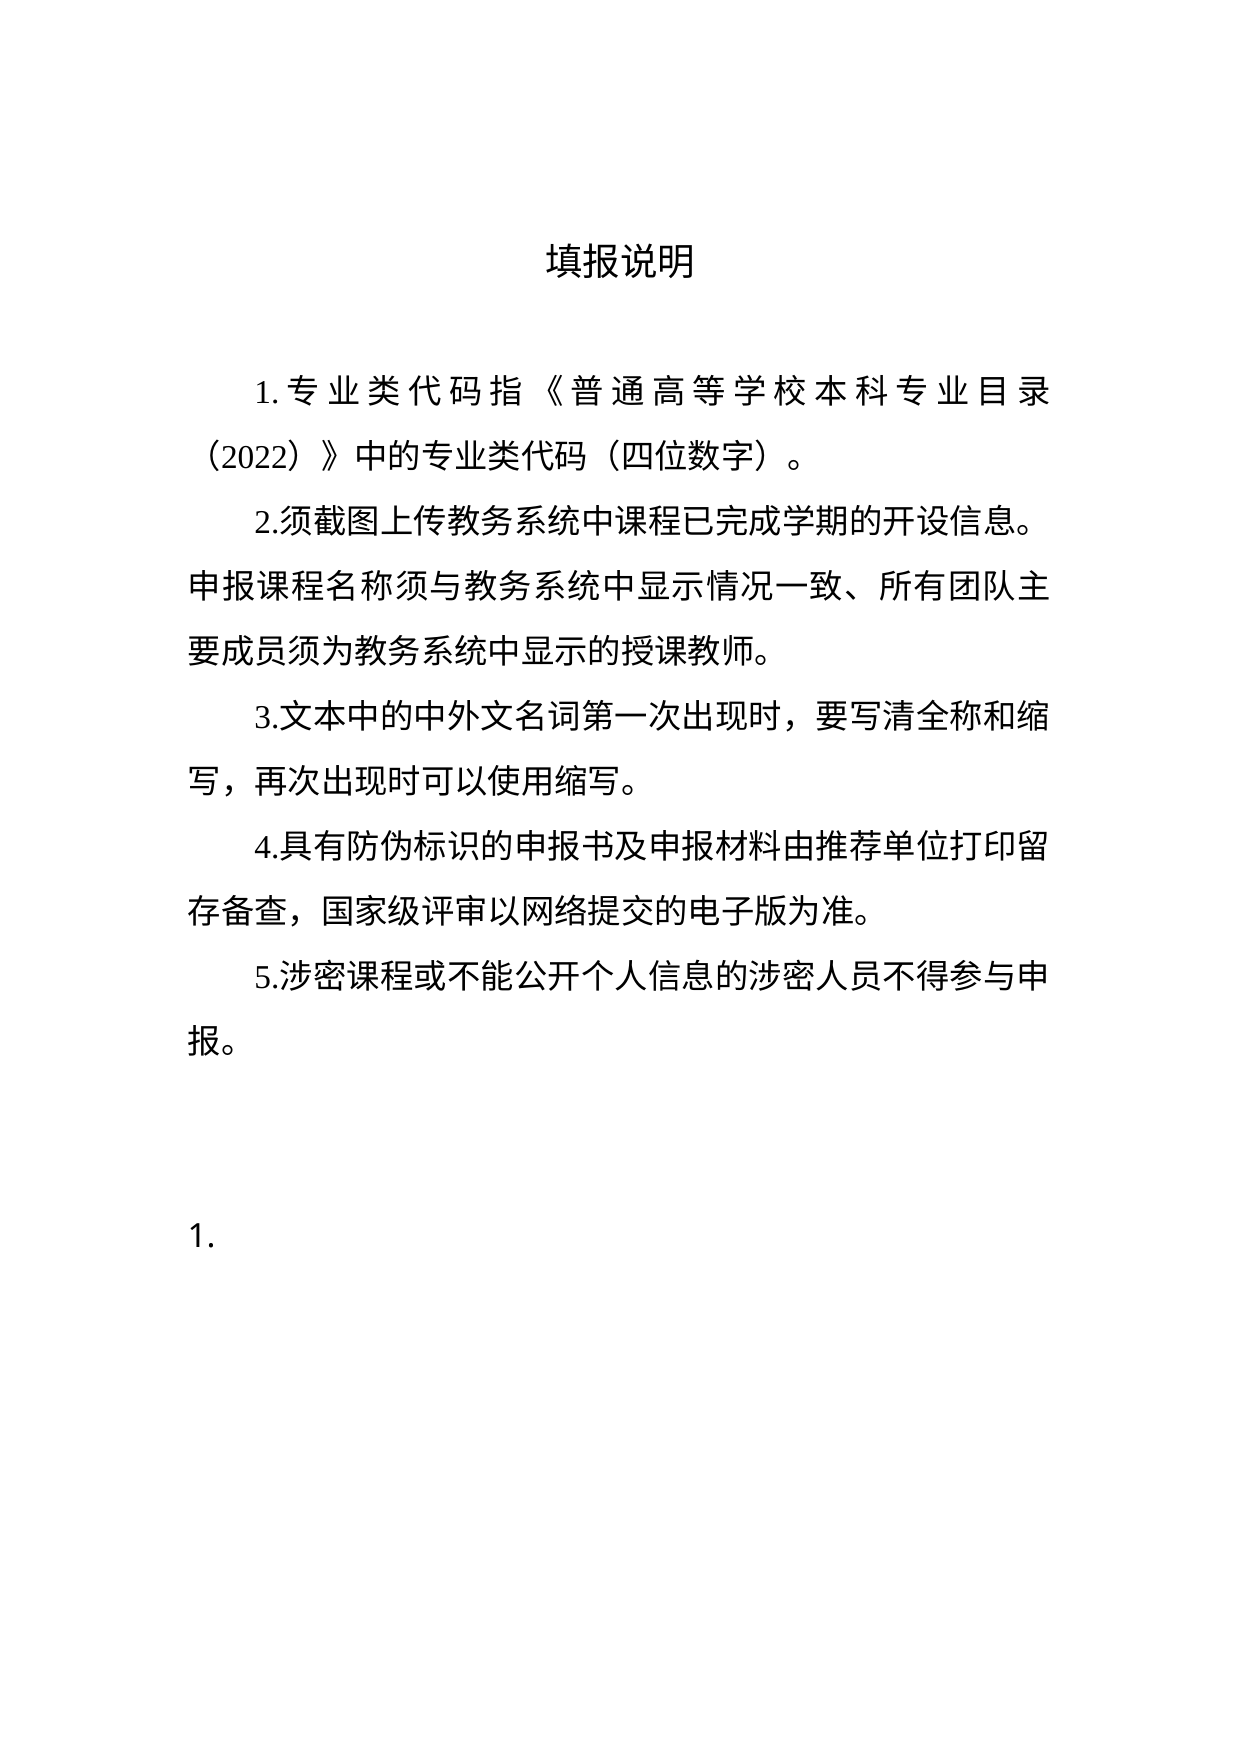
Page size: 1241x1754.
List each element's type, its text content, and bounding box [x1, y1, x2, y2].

text 1.专业类代码指《普通高等学校本科专业目录（2022）》中的专业类代码（四位数字）。 [187, 357, 1053, 487]
text 填报说明 [187, 227, 1053, 292]
text 4.具有防伪标识的申报书及申报材料由推荐单位打印留存备查，国家级评审以网络提交的电子版为准。 [187, 812, 1053, 942]
text 2.须截图上传教务系统中课程已完成学期的开设信息。申报课程名称须与教务系统中显示情况一致、所有团队主要成员须为教务系统中显示的授课教师。 [187, 487, 1053, 682]
text 3.文本中的中外文名词第一次出现时，要写清全称和缩写，再次出现时可以使用缩写。 [187, 682, 1053, 812]
text 5.涉密课程或不能公开个人信息的涉密人员不得参与申报。 [187, 942, 1053, 1072]
